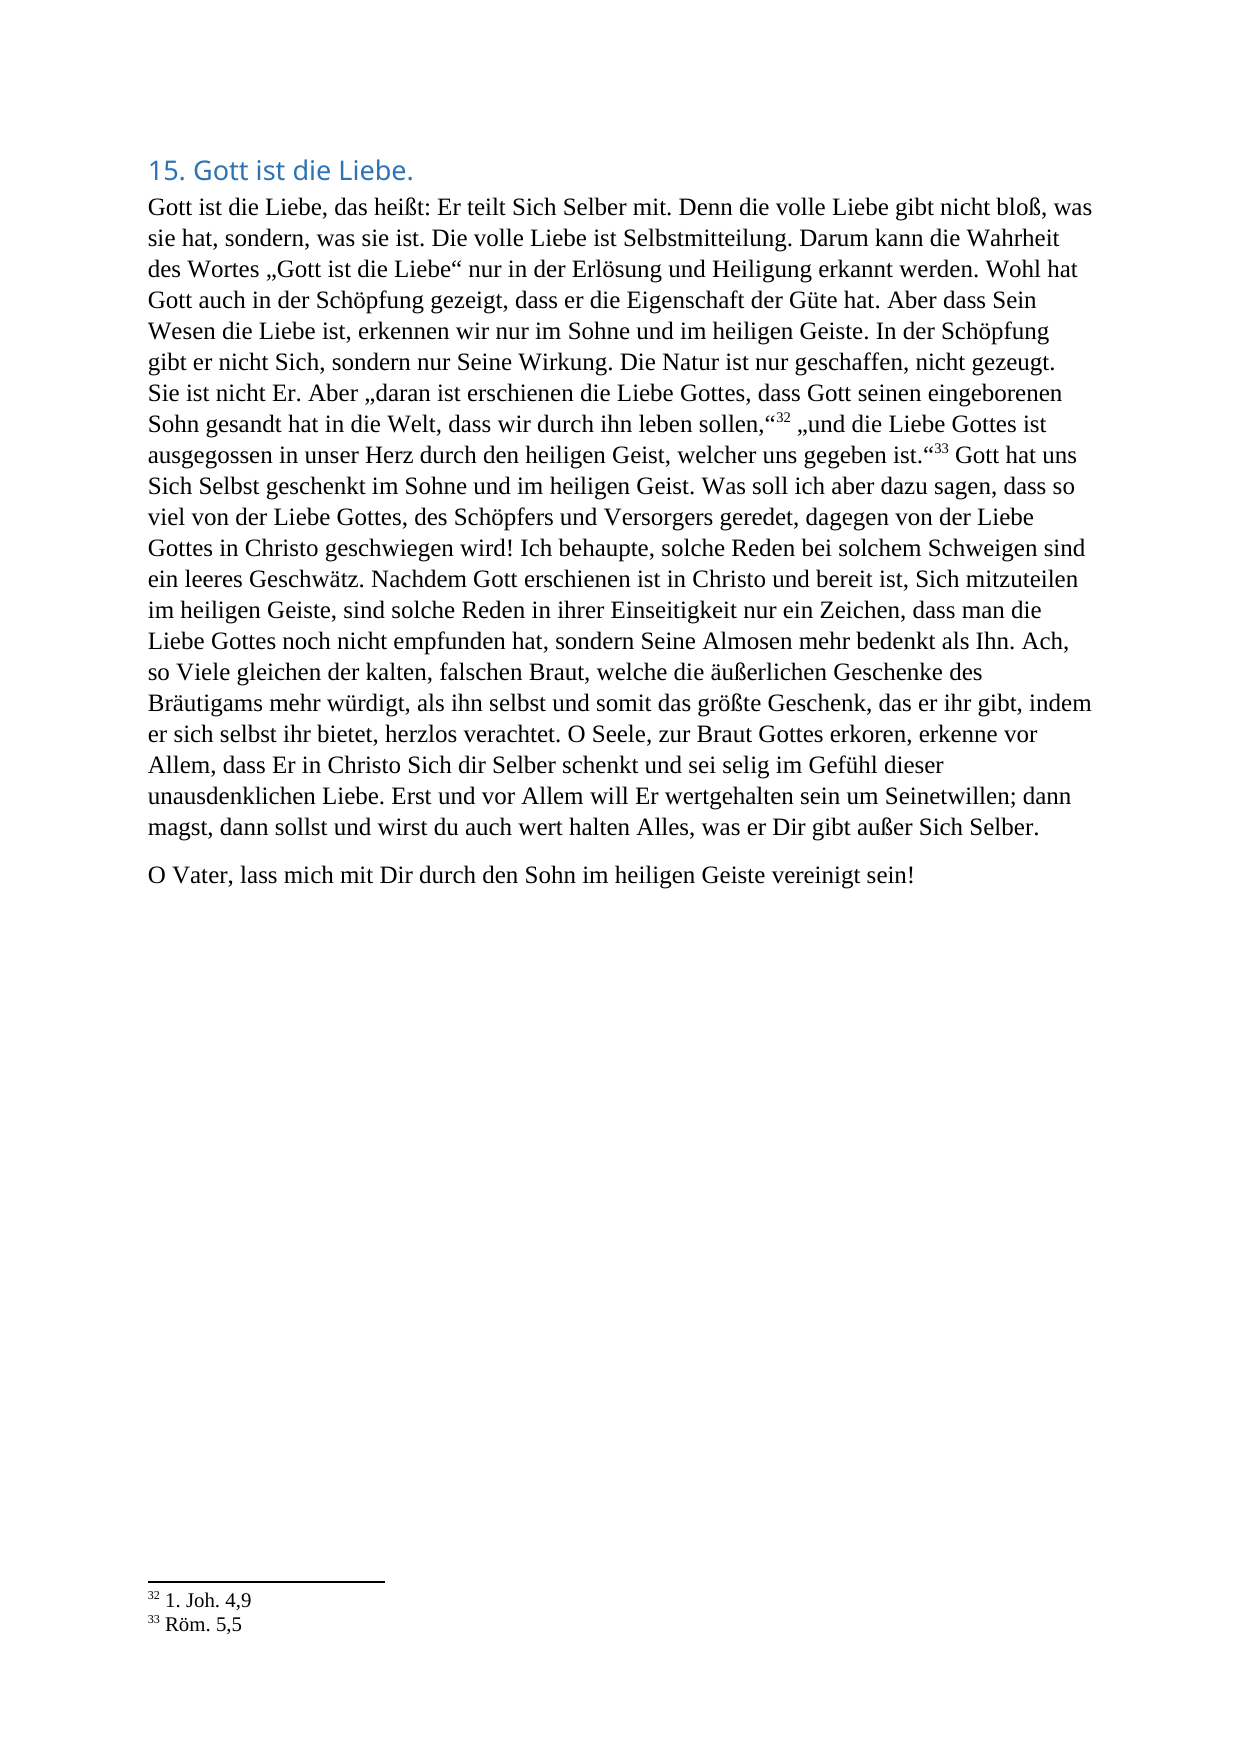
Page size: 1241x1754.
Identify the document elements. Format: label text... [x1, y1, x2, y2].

subtitle 15. Gott ist die Liebe. [148, 152, 1093, 189]
text O Vater, lass mich mit Dir durch den Sohn im heiligen Geiste vereinigt sein! [148, 860, 1093, 889]
text Gott ist die Liebe, das heißt: Er teilt Sich Selber mit. Denn die volle Liebe gibt nicht bloß, was sie hat, sondern, was sie ist. Die volle Liebe ist Selbstmitteilung. Darum kann die Wahrheit des Wortes „Gott ist die Liebe“ nur in der Erlösung und Heiligung erkannt werden. Wohl hat Gott auch in der Schöpfung gezeigt, dass er die Eigenschaft der Güte hat. Aber dass Sein Wesen die Liebe ist, erkennen wir nur im Sohne und im heiligen Geiste. In der Schöpfung gibt er nicht Sich, sondern nur Seine Wirkung. Die Natur ist nur geschaffen, nicht gezeugt. Sie ist nicht Er. Aber „daran ist erschienen die Liebe Gottes, dass Gott seinen eingeborenen Sohn gesandt hat in die Welt, dass wir durch ihn leben sollen,“ „und die Liebe Gottes ist ausgegossen in unser Herz durch den heiligen Geist, welcher uns gegeben ist.“ Gott hat uns Sich Selbst geschenkt im Sohne und im heiligen Geist. Was soll ich aber dazu sagen, dass so viel von der Liebe Gottes, des Schöpfers und Versorgers geredet, dagegen von der Liebe Gottes in Christo geschwiegen wird! Ich behaupte, solche Reden bei solchem Schweigen sind ein leeres Geschwätz. Nachdem Gott erschienen ist in Christo und bereit ist, Sich mitzuteilen im heiligen Geiste, sind solche Reden in ihrer Einseitigkeit nur ein Zeichen, dass man die Liebe Gottes noch nicht empfunden hat, sondern Seine Almosen mehr bedenkt als Ihn. Ach, so Viele gleichen der kalten, falschen Braut, welche die äußerlichen Geschenke des Bräutigams mehr würdigt, als ihn selbst und somit das größte Geschenk, das er ihr gibt, indem er sich selbst ihr bietet, herzlos verachtet. O Seele, zur Braut Gottes erkoren, erkenne vor Allem, dass Er in Christo Sich dir Selber schenkt und sei selig im Gefühl dieser unausdenklichen Liebe. Erst und vor Allem will Er wertgehalten sein um Seinetwillen; dann magst, dann sollst und wirst du auch wert halten Alles, was er Dir gibt außer Sich Selber. [148, 192, 1093, 841]
